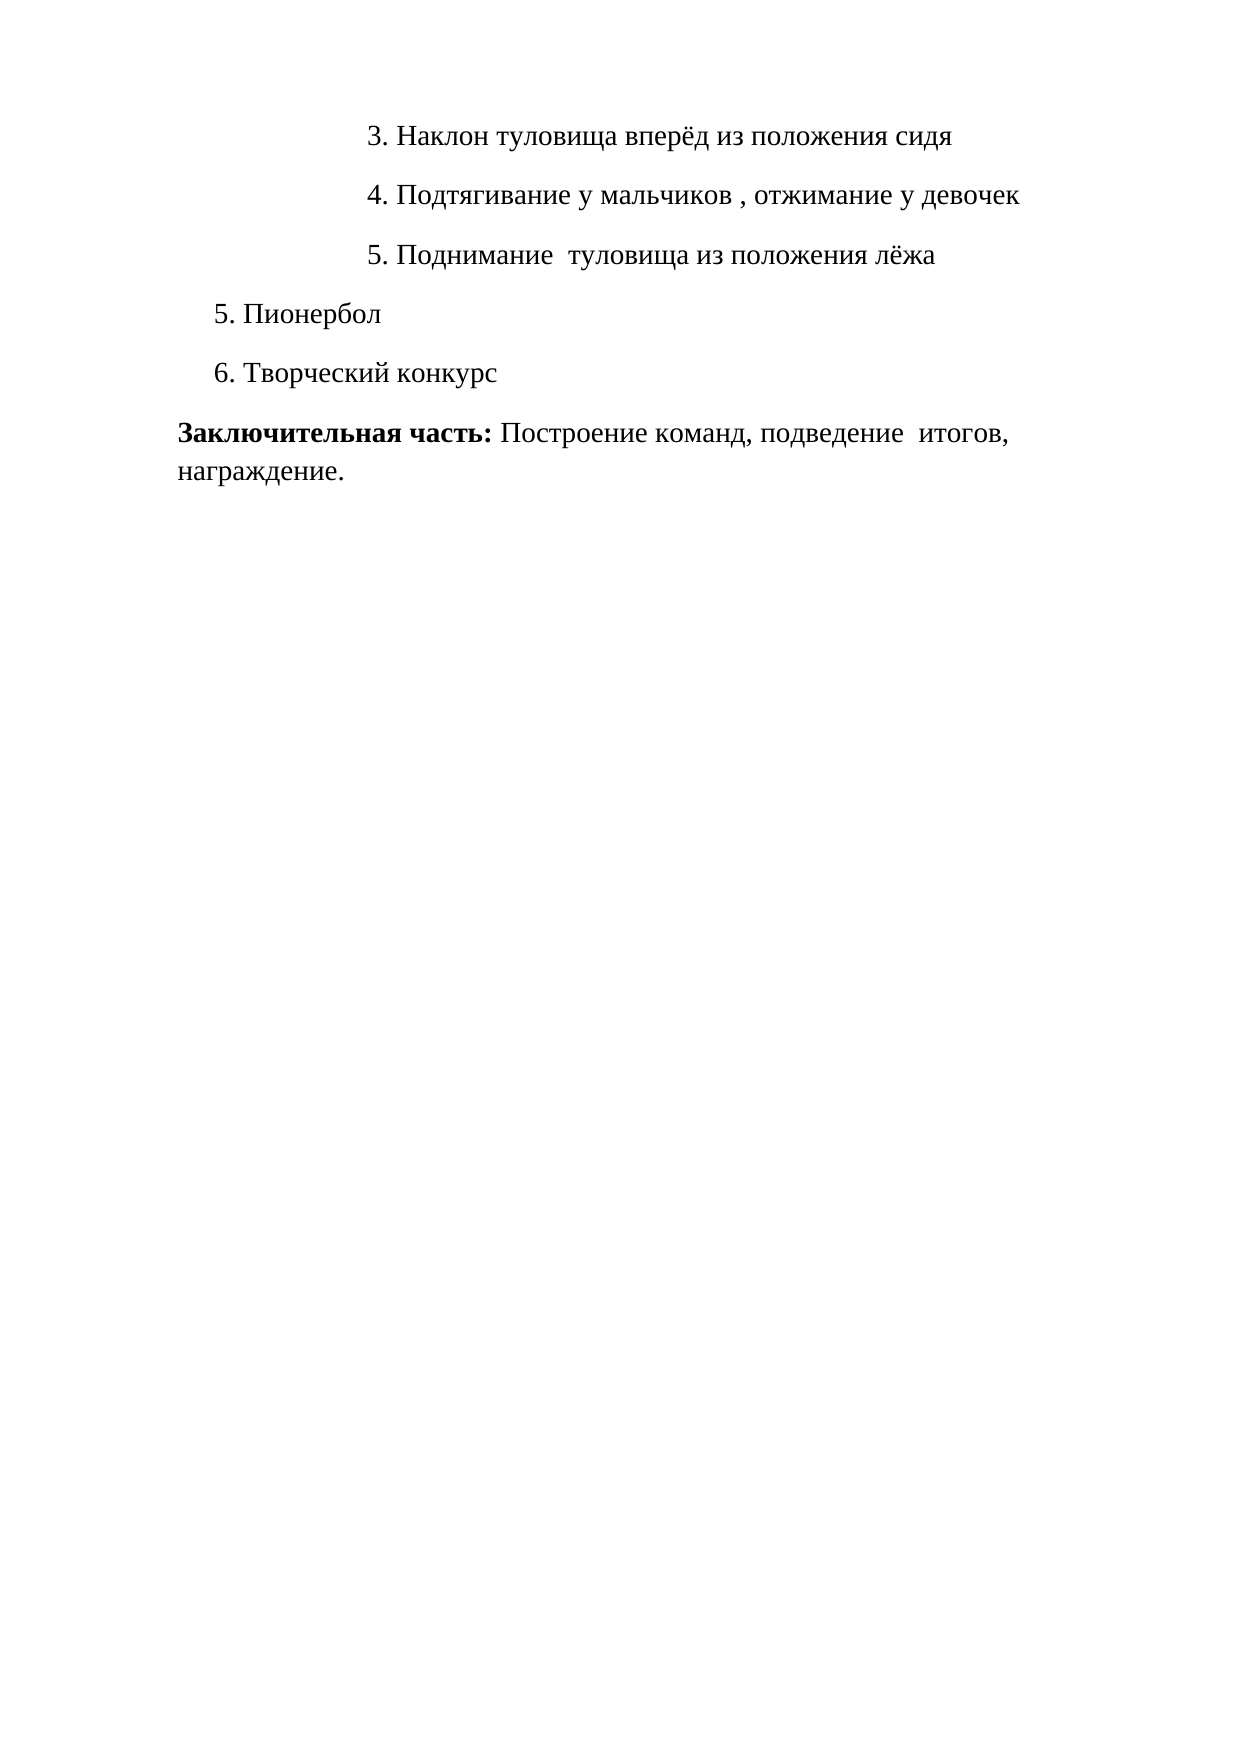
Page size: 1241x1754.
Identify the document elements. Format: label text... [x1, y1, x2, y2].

text Заключительная часть: Построение команд, подведение итогов, награждение. [177, 415, 1152, 487]
text 3. Наклон туловища вперёд из положения сидя [177, 118, 1152, 152]
text 5. Пионербол [177, 296, 1152, 330]
text 4. Подтягивание у мальчиков , отжимание у девочек [177, 177, 1152, 211]
text 5. Поднимание туловища из положения лёжа [177, 237, 1152, 270]
text 6. Творческий конкурс [177, 356, 1152, 389]
